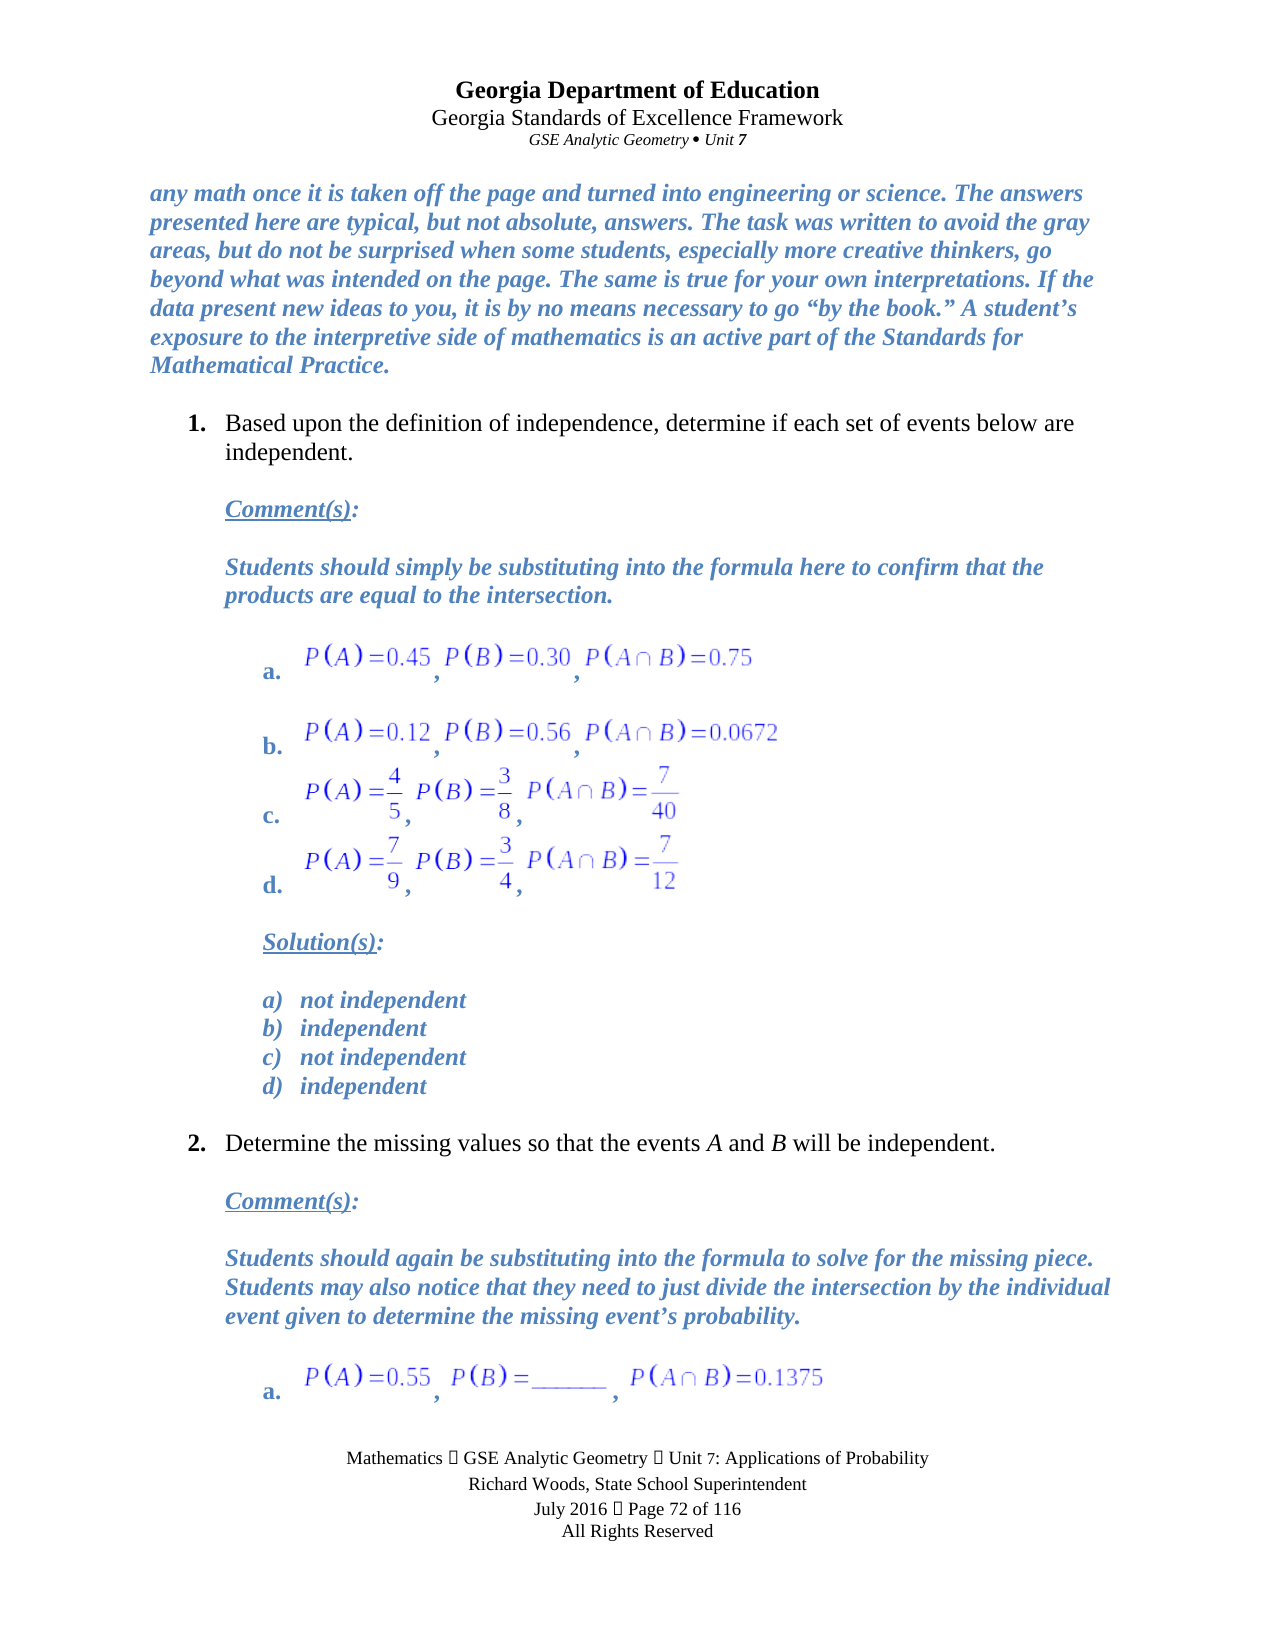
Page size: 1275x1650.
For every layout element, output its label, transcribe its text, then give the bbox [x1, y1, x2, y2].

text Comment(s): [150, 494, 1125, 523]
text Comment(s): [150, 1186, 1125, 1215]
list independent [262, 1071, 1125, 1100]
text Solution(s): [262, 927, 1125, 956]
list Determine the missing values so that the events A and B will be independent. [187, 1128, 1125, 1186]
list not independent [262, 985, 1125, 1013]
list ,, [262, 829, 1125, 898]
list ,, [262, 638, 1125, 685]
list independent [262, 1013, 1125, 1042]
list Based upon the definition of independence, determine if each set of events below are independent. [187, 408, 1125, 466]
list ,, [262, 760, 1125, 829]
list , , [262, 1358, 1125, 1405]
text Students should again be substituting into the formula to solve for the missing piece. Students may also notice that they need to just divide the intersection by the individual event given to determine the missing event’s probability. [225, 1243, 1125, 1330]
list not independent [262, 1042, 1125, 1071]
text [150, 178, 1125, 379]
text Students should simply be substituting into the formula here to confirm that the products are equal to the intersection. [225, 552, 1125, 609]
list ,, [262, 713, 1125, 760]
